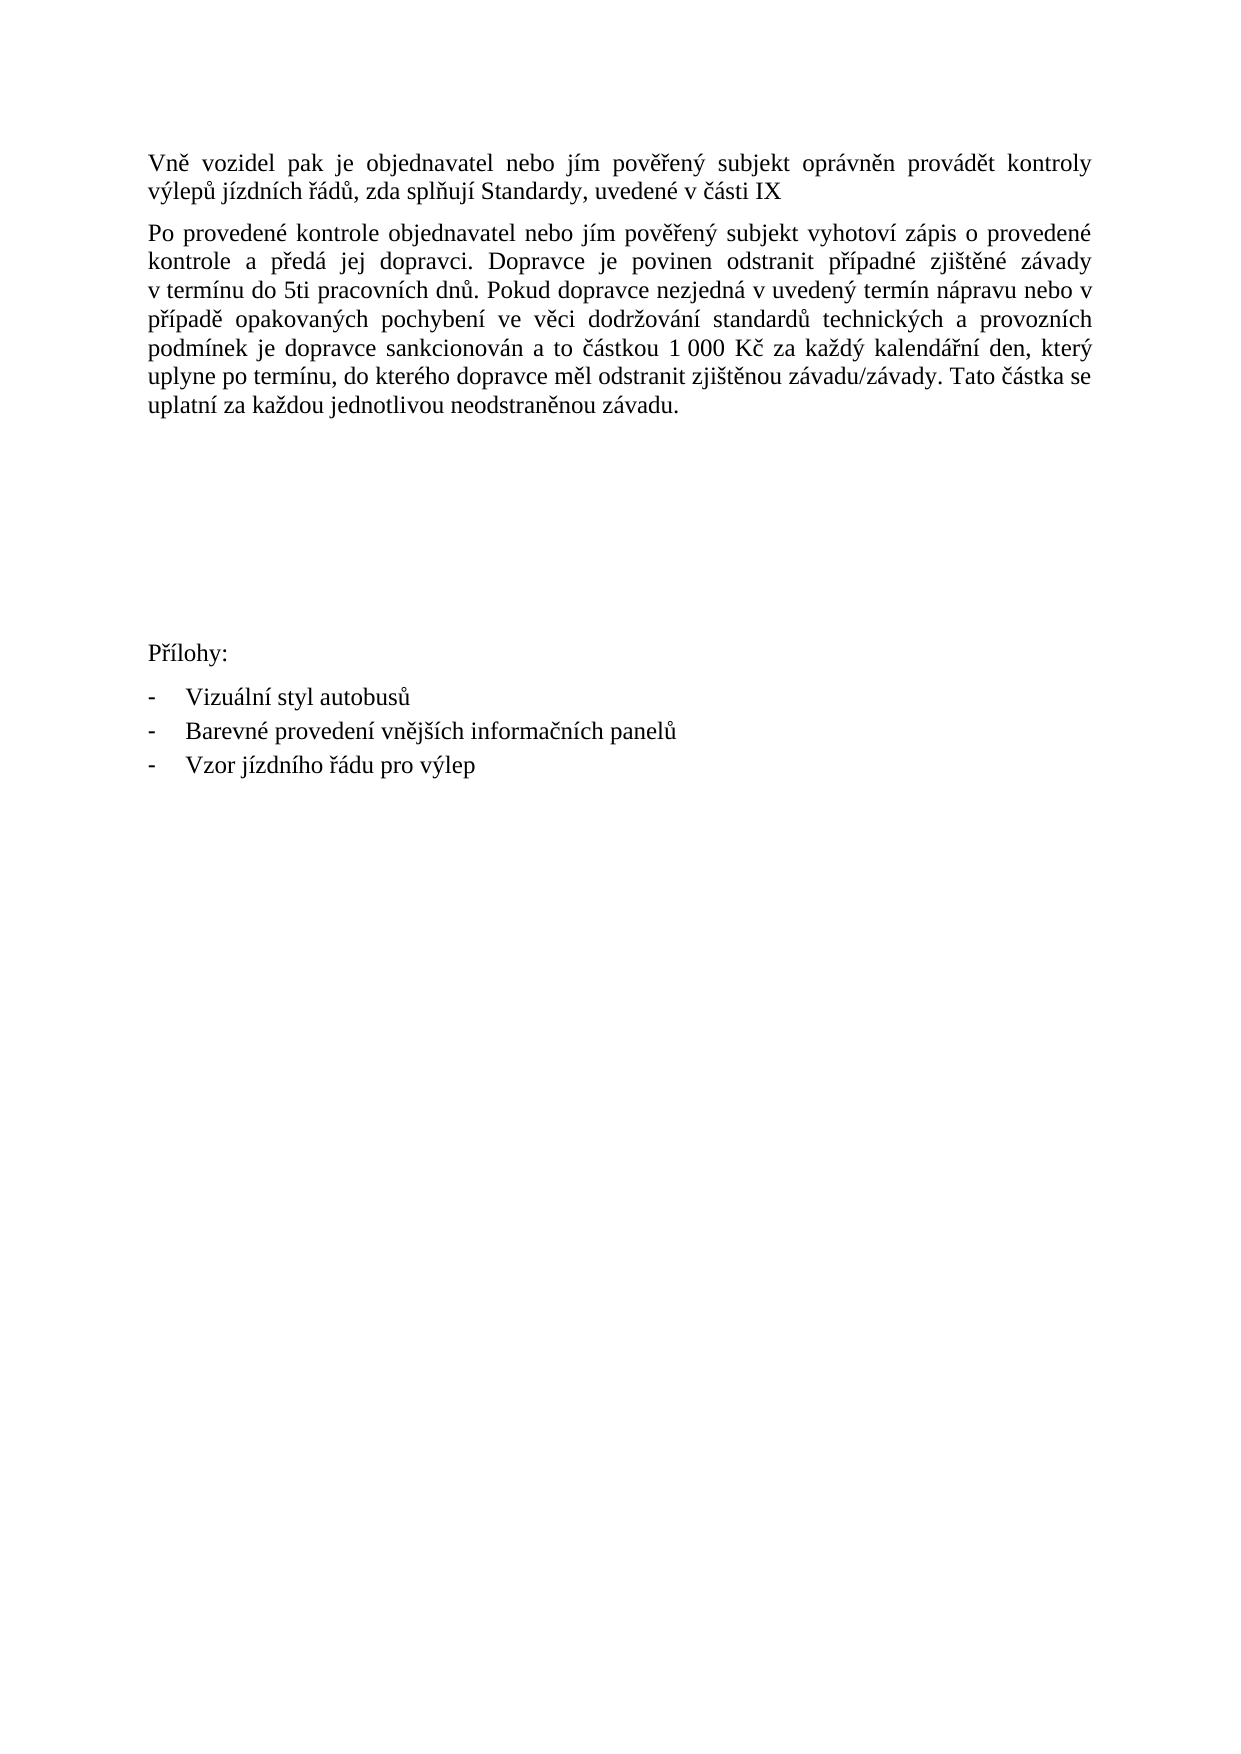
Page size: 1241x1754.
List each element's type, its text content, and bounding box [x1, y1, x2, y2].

list Barevné provedení vnějších informačních panelů [148, 713, 1093, 747]
text Po provedené kontrole objednavatel nebo jím pověřený subjekt vyhotoví zápis o provedené kontrole a předá jej dopravci. Dopravce je povinen odstranit případné zjištěné závady v termínu do 5ti pracovních dnů. Pokud dopravce nezjedná v uvedený termín nápravu nebo v případě opakovaných pochybení ve věci dodržování standardů technických a provozních podmínek je dopravce sankcionován a to částkou 1 000 Kč za každý kalendářní den, který uplyne po termínu, do kterého dopravce měl odstranit zjištěnou závadu/závady. Tato částka se uplatní za každou jednotlivou neodstraněnou závadu. [148, 218, 1093, 419]
list Vzor jízdního řádu pro výlep [148, 747, 1093, 781]
text Přílohy: [148, 638, 1093, 666]
list Vizuální styl autobusů [148, 679, 1093, 713]
text Vně vozidel pak je objednavatel nebo jím pověřený subjekt oprávněn provádět kontroly výlepů jízdních řádů, zda splňují Standardy, uvedené v části IX [148, 148, 1093, 205]
